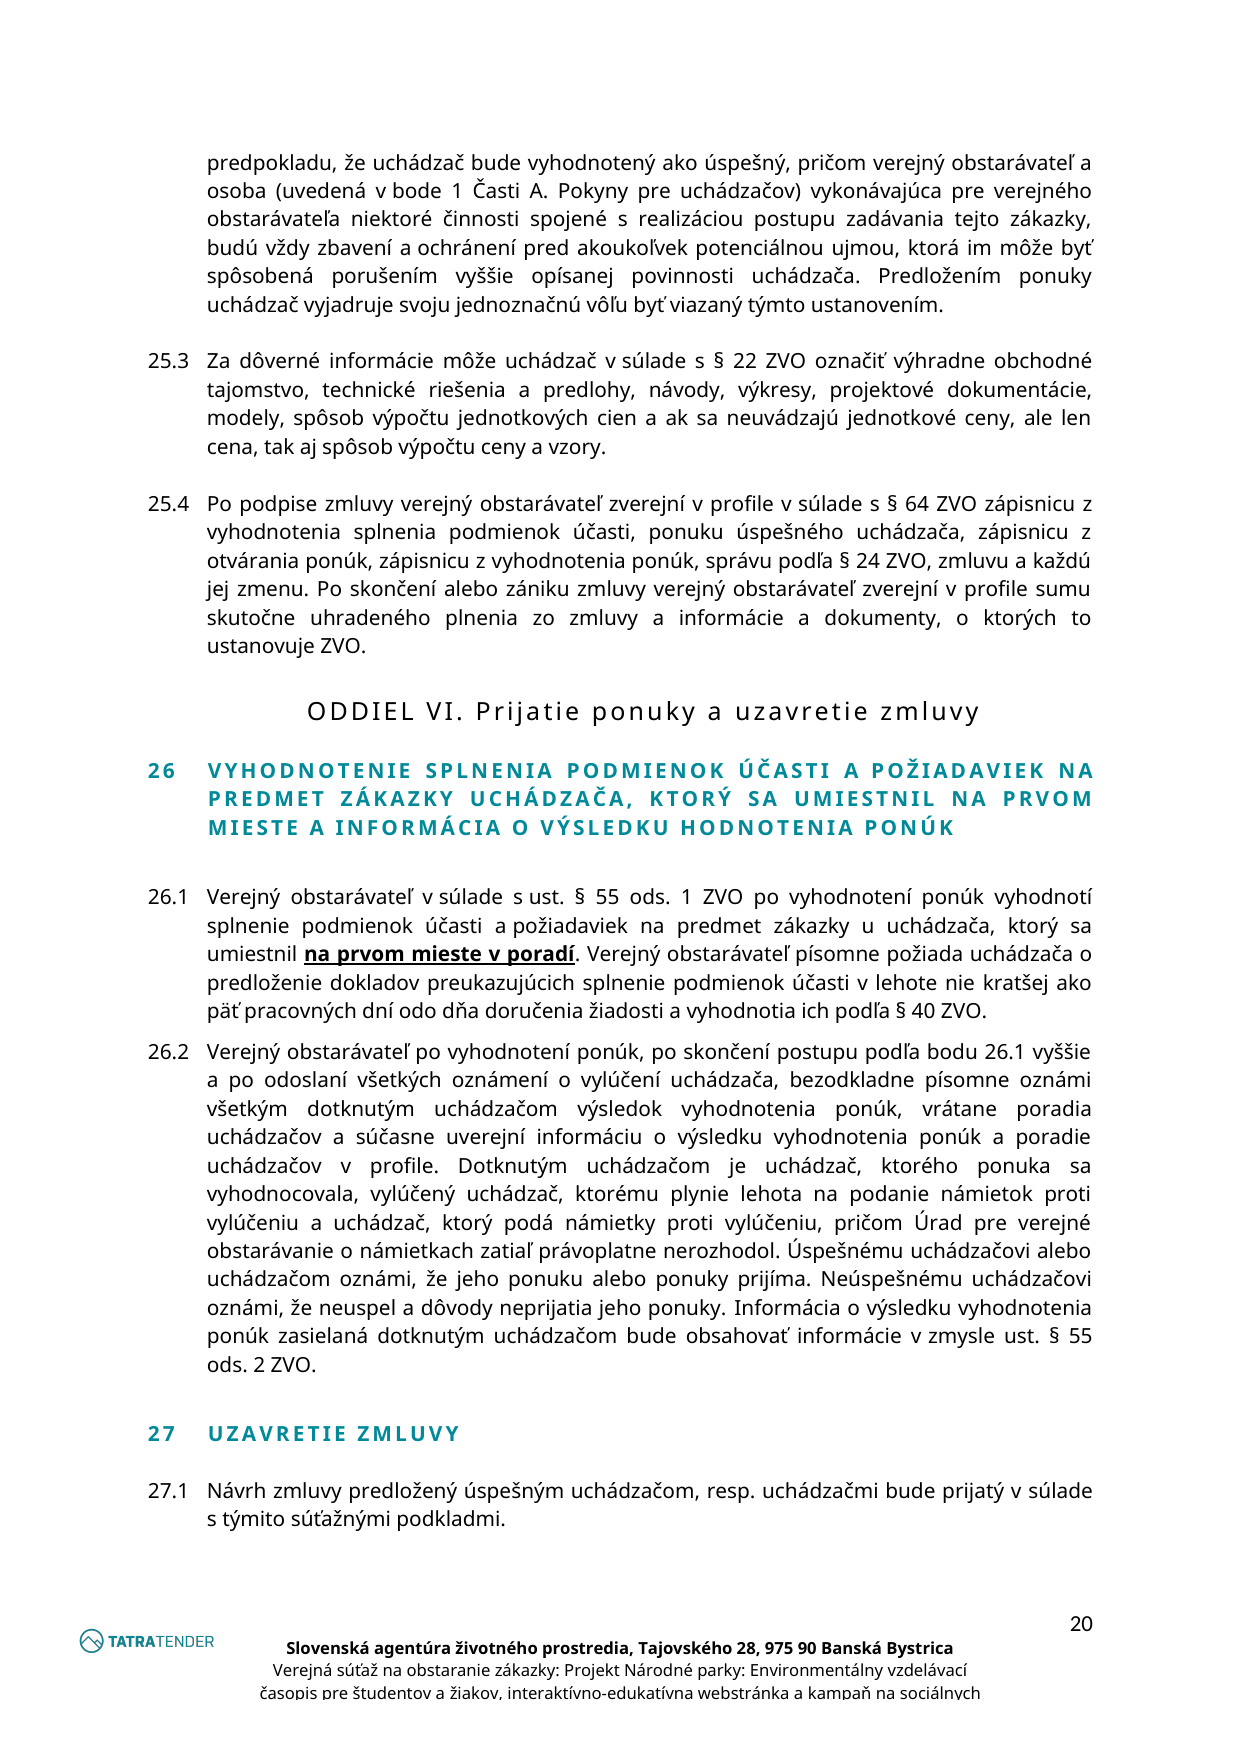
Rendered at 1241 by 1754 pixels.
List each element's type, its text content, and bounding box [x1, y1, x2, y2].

subtitle Po podpise zmluvy verejný obstarávateľ zverejní v profile v súlade s § 64 ZVO zápisnicu z vyhodnotenia splnenia podmienok účasti, ponuku úspešného uchádzača, zápisnicu z otvárania ponúk, zápisnicu z vyhodnotenia ponúk, správu podľa § 24 ZVO, zmluvu a každú jej zmenu. Po skončení alebo zániku zmluvy verejný obstarávateľ zverejní v profile sumu skutočne uhradeného plnenia zo zmluvy a informácie a dokumenty, o ktorých to ustanovuje ZVO. [148, 489, 1093, 659]
text Uzavretie zmluvy [148, 1419, 1093, 1448]
subtitle Za dôverné informácie môže uchádzač v súlade s § 22 ZVO označiť výhradne obchodné tajomstvo, technické riešenia a predlohy, návody, výkresy, projektové dokumentácie, modely, spôsob výpočtu jednotkových cien a ak sa neuvádzajú jednotkové ceny, ale len cena, tak aj spôsob výpočtu ceny a vzory. [148, 347, 1093, 460]
picture [77, 1617, 224, 1662]
subtitle Verejný obstarávateľ v súlade s ust. § 55 ods. 1 ZVO po vyhodnotení ponúk vyhodnotí splnenie podmienok účasti a požiadaviek na predmet zákazky u uchádzača, ktorý sa umiestnil na prvom mieste v poradí. Verejný obstarávateľ písomne požiada uchádzača o predloženie dokladov preukazujúcich splnenie podmienok účasti v lehote nie kratšej ako päť pracovných dní odo dňa doručenia žiadosti a vyhodnotia ich podľa § 40 ZVO. [148, 882, 1093, 1024]
text Vyhodnotenie splnenia podmienok účasti a požiadaviek na predmet zákazky uchádzača, ktorý sa umiestnil na prvom mieste a informácia o výsledku hodnotenia ponúk [148, 756, 1093, 841]
text ODDIEL VI. Prijatie ponuky a uzavretie zmluvy [148, 693, 1093, 728]
subtitle Verejný obstarávateľ po vyhodnotení ponúk, po skončení postupu podľa bodu 26.1 vyššie a po odoslaní všetkých oznámení o vylúčení uchádzača, bezodkladne písomne oznámi všetkým dotknutým uchádzačom výsledok vyhodnotenia ponúk, vrátane poradia uchádzačov a súčasne uverejní informáciu o výsledku vyhodnotenia ponúk a poradie uchádzačov v profile. Dotknutým uchádzačom je uchádzač, ktorého ponuka sa vyhodnocovala, vylúčený uchádzač, ktorému plynie lehota na podanie námietok proti vylúčeniu a uchádzač, ktorý podá námietky proti vylúčeniu, pričom Úrad pre verejné obstarávanie o námietkach zatiaľ právoplatne nerozhodol. Úspešnému uchádzačovi alebo uchádzačom oznámi, že jeho ponuku alebo ponuky prijíma. Neúspešnému uchádzačovi oznámi, že neuspel a dôvody neprijatia jeho ponuky. Informácia o výsledku vyhodnotenia ponúk zasielaná dotknutým uchádzačom bude obsahovať informácie v zmysle ust. § 55 ods. 2 ZVO. [148, 1037, 1093, 1378]
subtitle Návrh zmluvy predložený úspešným uchádzačom, resp. uchádzačmi bude prijatý v súlade s týmito súťažnými podkladmi. [148, 1476, 1093, 1533]
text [207, 148, 1093, 318]
